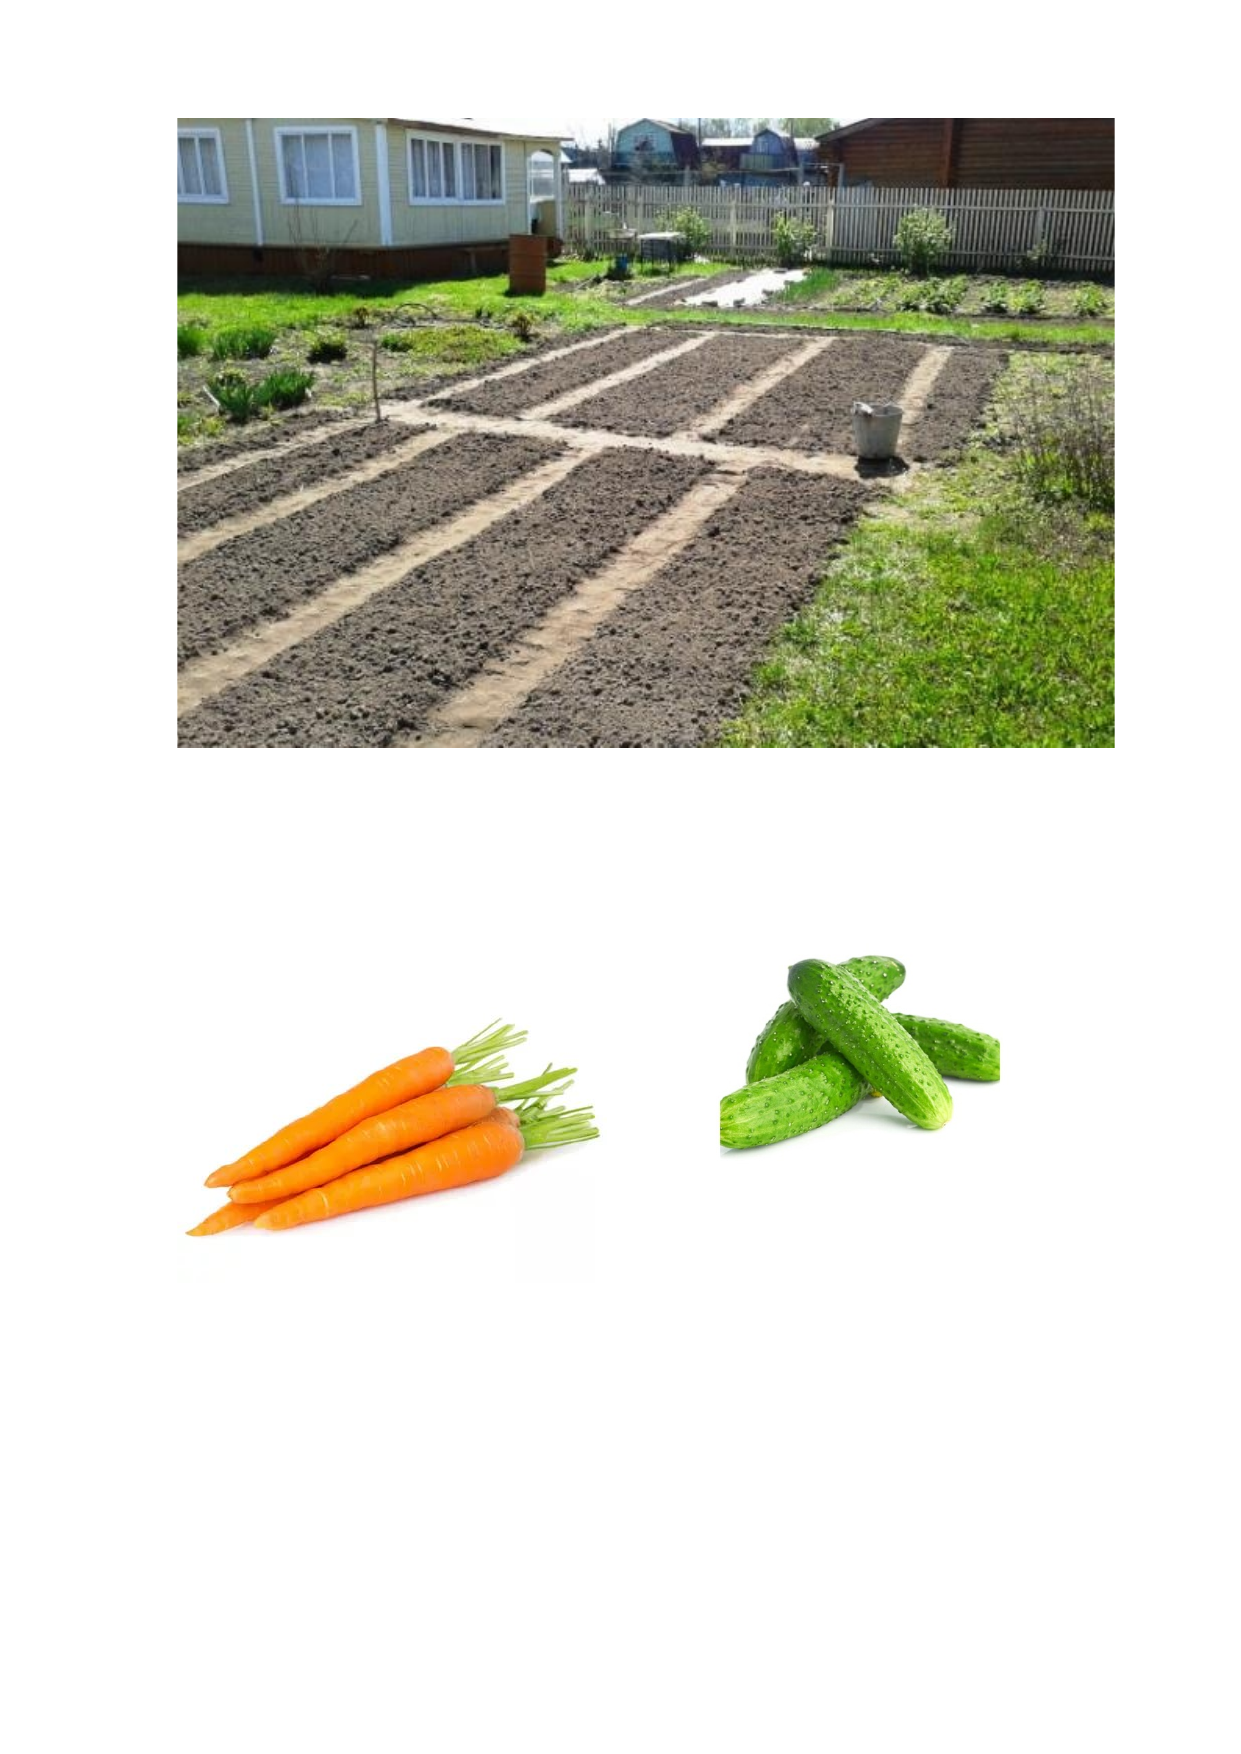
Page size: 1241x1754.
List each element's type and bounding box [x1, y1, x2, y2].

picture [177, 118, 1115, 748]
picture [177, 801, 1114, 1283]
